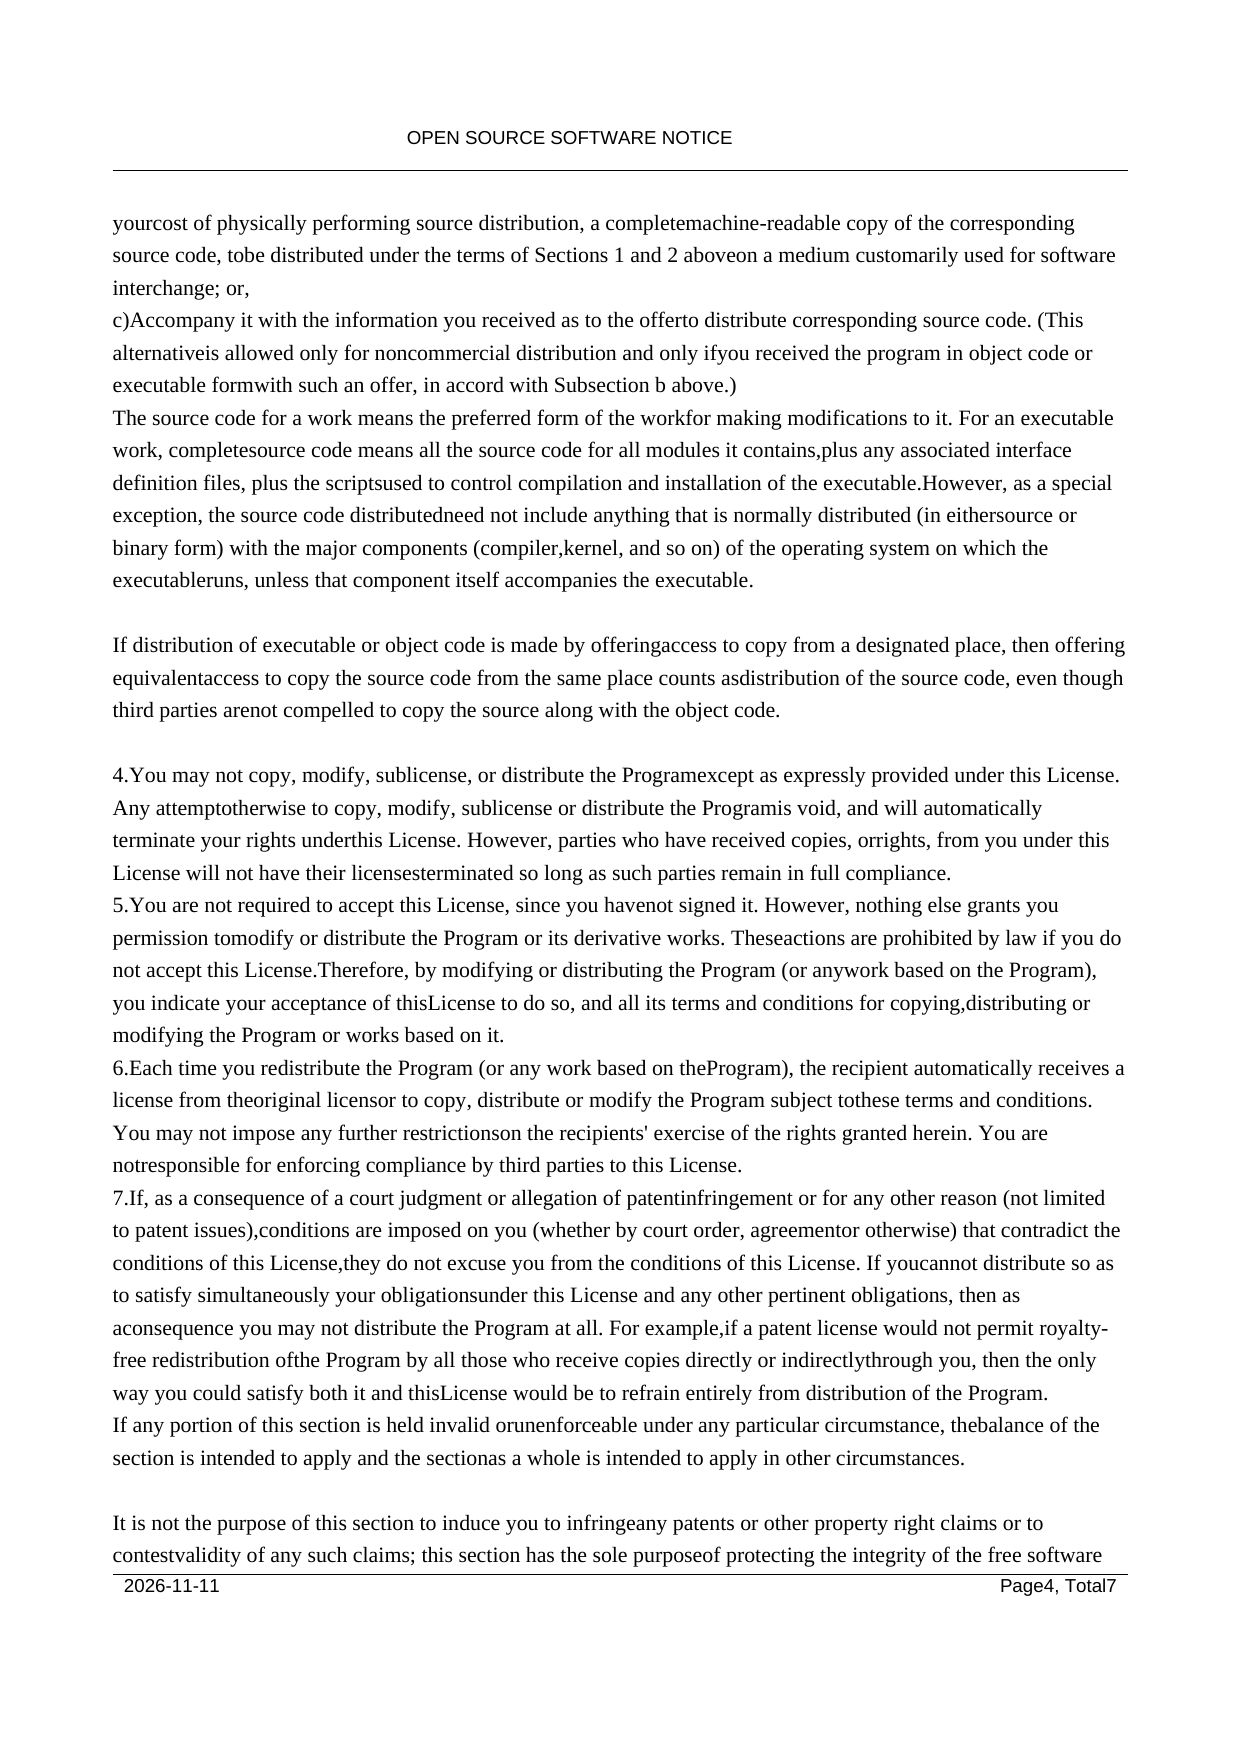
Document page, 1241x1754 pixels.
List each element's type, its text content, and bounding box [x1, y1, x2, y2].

text 7.If, as a consequence of a court judgment or allegation of patentinfringement or for any other reason (not limited to patent issues),conditions are imposed on you (whether by court order, agreementor otherwise) that contradict the conditions of this License,they do not excuse you from the conditions of this License. If youcannot distribute so as to satisfy simultaneously your obligationsunder this License and any other pertinent obligations, then as aconsequence you may not distribute the Program at all. For example,if a patent license would not permit royalty-free redistribution ofthe Program by all those who receive copies directly or indirectlythrough you, then the only way you could satisfy both it and thisLicense would be to refrain entirely from distribution of the Program. [112, 1181, 1128, 1409]
text 4.You may not copy, modify, sublicense, or distribute the Programexcept as expressly provided under this License. Any attemptotherwise to copy, modify, sublicense or distribute the Programis void, and will automatically terminate your rights underthis License. However, parties who have received copies, orrights, from you under this License will not have their licensesterminated so long as such parties remain in full compliance. [112, 759, 1128, 889]
text If distribution of executable or object code is made by offeringaccess to copy from a designated place, then offering equivalentaccess to copy the source code from the same place counts asdistribution of the source code, even though third parties arenot compelled to copy the source along with the object code. [112, 629, 1128, 726]
text If any portion of this section is held invalid orunenforceable under any particular circumstance, thebalance of the section is intended to apply and the sectionas a whole is intended to apply in other circumstances. [112, 1409, 1128, 1474]
text 5.You are not required to accept this License, since you havenot signed it. However, nothing else grants you permission tomodify or distribute the Program or its derivative works. Theseactions are prohibited by law if you do not accept this License.Therefore, by modifying or distributing the Program (or anywork based on the Program), you indicate your acceptance of thisLicense to do so, and all its terms and conditions for copying,distributing or modifying the Program or works based on it. [112, 889, 1128, 1051]
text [112, 206, 1128, 304]
text The source code for a work means the preferred form of the workfor making modifications to it. For an executable work, completesource code means all the source code for all modules it contains,plus any associated interface definition files, plus the scriptsused to control compilation and installation of the executable.However, as a special exception, the source code distributedneed not include anything that is normally distributed (in eithersource or binary form) with the major components (compiler,kernel, and so on) of the operating system on which the executableruns, unless that component itself accompanies the executable. [112, 401, 1128, 596]
text 6.Each time you redistribute the Program (or any work based on theProgram), the recipient automatically receives a license from theoriginal licensor to copy, distribute or modify the Program subject tothese terms and conditions. You may not impose any further restrictionson the recipients' exercise of the rights granted herein. You are notresponsible for enforcing compliance by third parties to this License. [112, 1051, 1128, 1181]
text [112, 1506, 1128, 1571]
text c)Accompany it with the information you received as to the offerto distribute corresponding source code. (This alternativeis allowed only for noncommercial distribution and only ifyou received the program in object code or executable formwith such an offer, in accord with Subsection b above.) [112, 304, 1128, 401]
